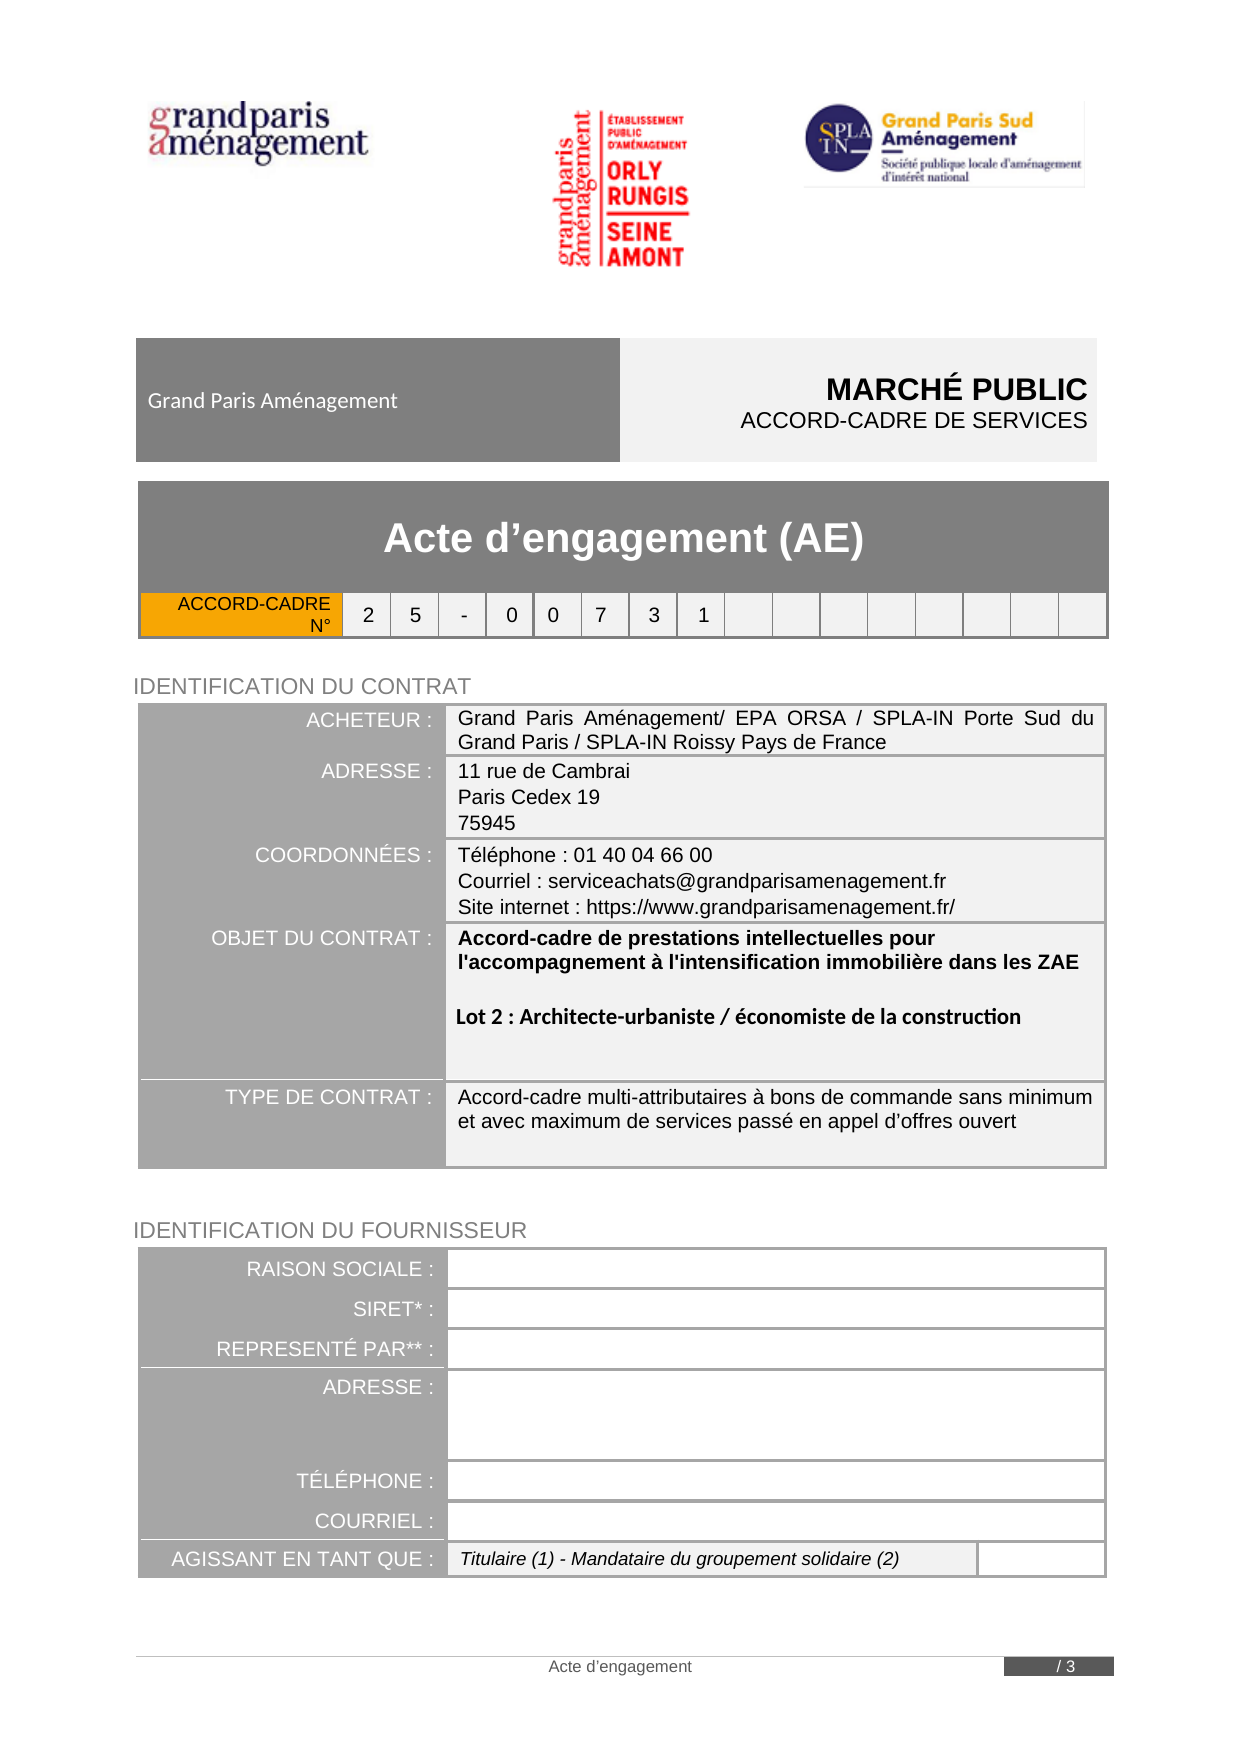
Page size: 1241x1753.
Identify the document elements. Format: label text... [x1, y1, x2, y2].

table_cell [448, 1330, 1104, 1367]
table_header [448, 1250, 1104, 1287]
text IDENTIFICATION DU FOURNISSEUR [133, 1217, 1093, 1243]
table_cell [448, 1462, 1104, 1499]
table_cell - [439, 593, 485, 636]
table_cell SIRET* : [141, 1290, 444, 1327]
table_header [136, 102, 458, 323]
table_cell 7 [582, 593, 628, 636]
table_cell Accord-cadre multi-attributaires à bons de commande sans minimum et avec maximum de services passé en appel d’offres ouvert [446, 1083, 1104, 1166]
text IDENTIFICATION DU CONTRAT [133, 673, 1093, 699]
table_cell [448, 1290, 1104, 1327]
table_cell [773, 593, 819, 636]
table_cell ACCORD-CADRE N° [141, 593, 342, 636]
table_cell [821, 593, 867, 636]
table_cell 2 [343, 593, 390, 636]
table_header Grand Paris Aménagement [136, 338, 620, 462]
picture [548, 101, 695, 276]
table_cell [725, 593, 772, 636]
table_cell 1 [678, 593, 724, 636]
table_header [458, 102, 782, 323]
table_cell [1059, 593, 1106, 636]
table_cell 0 [487, 593, 532, 636]
picture [147, 101, 378, 179]
table_cell [448, 1503, 1104, 1539]
table_cell TÉLÉPHONE : [141, 1462, 444, 1499]
table_cell TYPE DE CONTRAT : [141, 1083, 443, 1166]
table_cell COURRIEL : [141, 1503, 444, 1539]
table_cell Accord-cadre de prestations intellectuelles pour l'accompagnement à l'intensification immobilière dans les ZAE Lot 2 : Architecte-urbaniste / économiste de la construction [446, 924, 1104, 1079]
table_cell ADRESSE : [141, 757, 443, 837]
picture [803, 101, 1085, 188]
table_cell 11 rue de Cambrai Paris Cedex 19 75945 [446, 757, 1104, 837]
table_cell ADRESSE : [141, 1371, 444, 1459]
table_header RAISON SOCIALE : [141, 1250, 444, 1287]
table_cell 3 [630, 593, 676, 636]
table_cell REPRESENTÉ PAR** : [141, 1330, 444, 1367]
table_cell [964, 593, 1010, 636]
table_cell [448, 1543, 976, 1575]
table_cell 0 [535, 593, 581, 636]
table_cell [979, 1543, 1104, 1575]
table_cell 5 [391, 593, 438, 636]
table_header Acte d’engagement (AE) [141, 484, 1106, 590]
table_cell [868, 593, 915, 636]
table_cell COORDONNÉES : [141, 840, 443, 921]
table_header [783, 102, 1095, 323]
table_cell Téléphone : 01 40 04 66 00 Courriel : serviceachats@grandparisamenagement.fr Site internet : https://www.grandparisamenagement.fr/ [446, 840, 1104, 921]
table_cell [448, 1371, 1104, 1459]
table_cell AGISSANT EN TANT QUE : [141, 1543, 444, 1575]
table_header MARCHÉ PUBLIC ACCORD-CADRE DE SERVICES [620, 338, 1097, 462]
table_cell [916, 593, 962, 636]
table_cell OBJET DU CONTRAT : [141, 924, 443, 1079]
table_header Grand Paris Aménagement/ EPA ORSA / SPLA-IN Porte Sud du Grand Paris / SPLA-IN Roissy Pays de France [446, 706, 1104, 754]
table_cell [1011, 593, 1058, 636]
table_header ACHETEUR : [141, 706, 443, 754]
